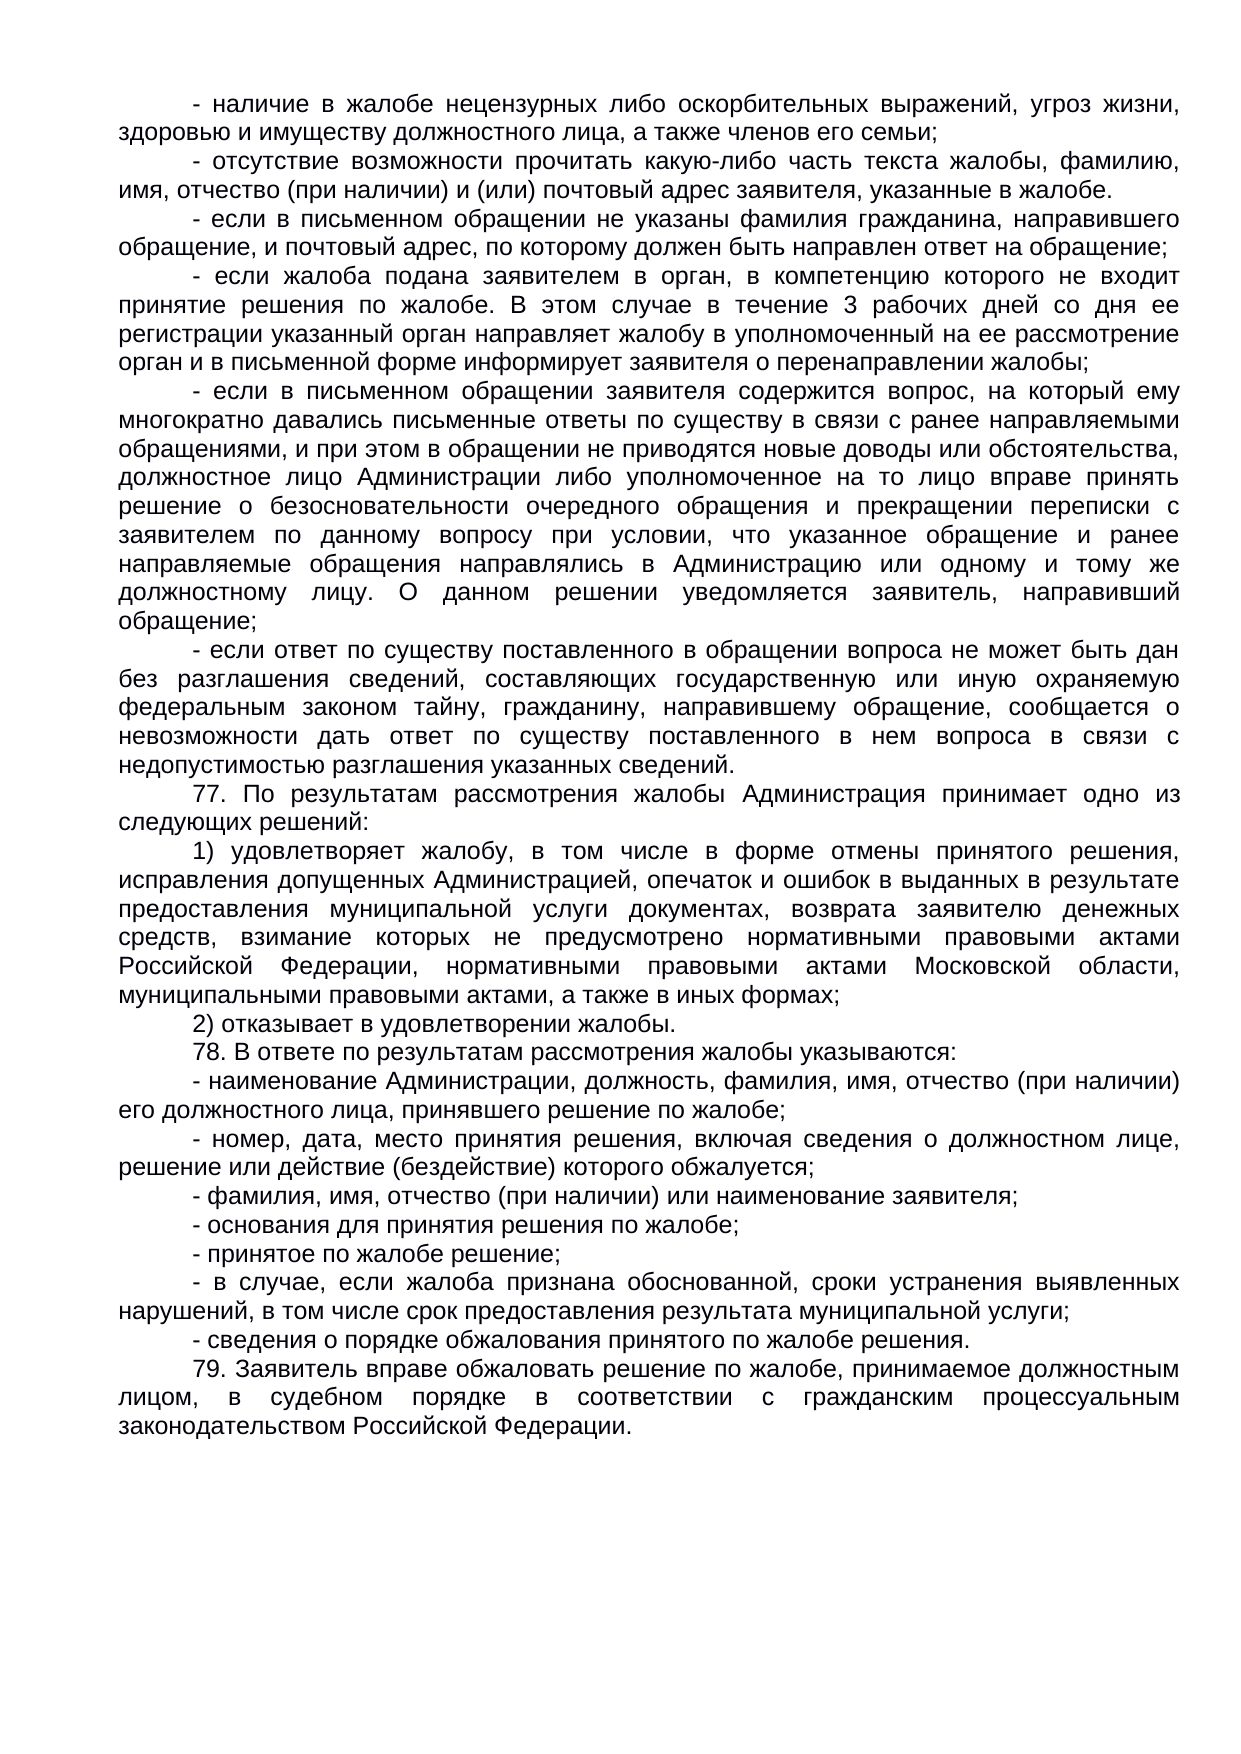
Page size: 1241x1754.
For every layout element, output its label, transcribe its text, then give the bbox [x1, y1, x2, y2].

text 2) отказывает в удовлетворении жалобы. [118, 1009, 1181, 1037]
text - наименование Администрации, должность, фамилия, имя, отчество (при наличии) его должностного лица, принявшего решение по жалобе; [118, 1066, 1181, 1124]
text 77. По результатам рассмотрения жалобы Администрация принимает одно из следующих решений: [118, 779, 1181, 836]
text - наличие в жалобе нецензурных либо оскорбительных выражений, угроз жизни, здоровью и имуществу должностного лица, а также членов его семьи; [118, 89, 1181, 146]
text 1) удовлетворяет жалобу, в том числе в форме отмены принятого решения, исправления допущенных Администрацией, опечаток и ошибок в выданных в результате предоставления муниципальной услуги документах, возврата заявителю денежных средств, взимание которых не предусмотрено нормативными правовыми актами Российской Федерации, нормативными правовыми актами Московской области, муниципальными правовыми актами, а также в иных формах; [118, 836, 1181, 1009]
text - если в письменном обращении заявителя содержится вопрос, на который ему многократно давались письменные ответы по существу в связи с ранее направляемыми обращениями, и при этом в обращении не приводятся новые доводы или обстоятельства, должностное лицо Администрации либо уполномоченное на то лицо вправе принять решение о безосновательности очередного обращения и прекращении переписки с заявителем по данному вопросу при условии, что указанное обращение и ранее направляемые обращения направлялись в Администрацию или одному и тому же должностному лицу. О данном решении уведомляется заявитель, направивший обращение; [118, 376, 1181, 635]
text - сведения о порядке обжалования принятого по жалобе решения. [118, 1325, 1181, 1354]
text - отсутствие возможности прочитать какую-либо часть текста жалобы, фамилию, имя, отчество (при наличии) и (или) почтовый адрес заявителя, указанные в жалобе. [118, 146, 1181, 204]
text - если ответ по существу поставленного в обращении вопроса не может быть дан без разглашения сведений, составляющих государственную или иную охраняемую федеральным законом тайну, гражданину, направившему обращение, сообщается о невозможности дать ответ по существу поставленного в нем вопроса в связи с недопустимостью разглашения указанных сведений. [118, 635, 1181, 779]
text - основания для принятия решения по жалобе; [118, 1210, 1181, 1239]
text - если в письменном обращении не указаны фамилия гражданина, направившего обращение, и почтовый адрес, по которому должен быть направлен ответ на обращение; [118, 204, 1181, 261]
text 79. Заявитель вправе обжаловать решение по жалобе, принимаемое должностным лицом, в судебном порядке в соответствии с гражданским процессуальным законодательством Российской Федерации. [118, 1354, 1181, 1440]
text 78. В ответе по результатам рассмотрения жалобы указываются: [118, 1037, 1181, 1066]
text - номер, дата, место принятия решения, включая сведения о должностном лице, решение или действие (бездействие) которого обжалуется; [118, 1124, 1181, 1181]
text - в случае, если жалоба признана обоснованной, сроки устранения выявленных нарушений, в том числе срок предоставления результата муниципальной услуги; [118, 1267, 1181, 1325]
text - принятое по жалобе решение; [118, 1239, 1181, 1267]
text - если жалоба подана заявителем в орган, в компетенцию которого не входит принятие решения по жалобе. В этом случае в течение 3 рабочих дней со дня ее регистрации указанный орган направляет жалобу в уполномоченный на ее рассмотрение орган и в письменной форме информирует заявителя о перенаправлении жалобы; [118, 261, 1181, 376]
text - фамилия, имя, отчество (при наличии) или наименование заявителя; [118, 1181, 1181, 1210]
